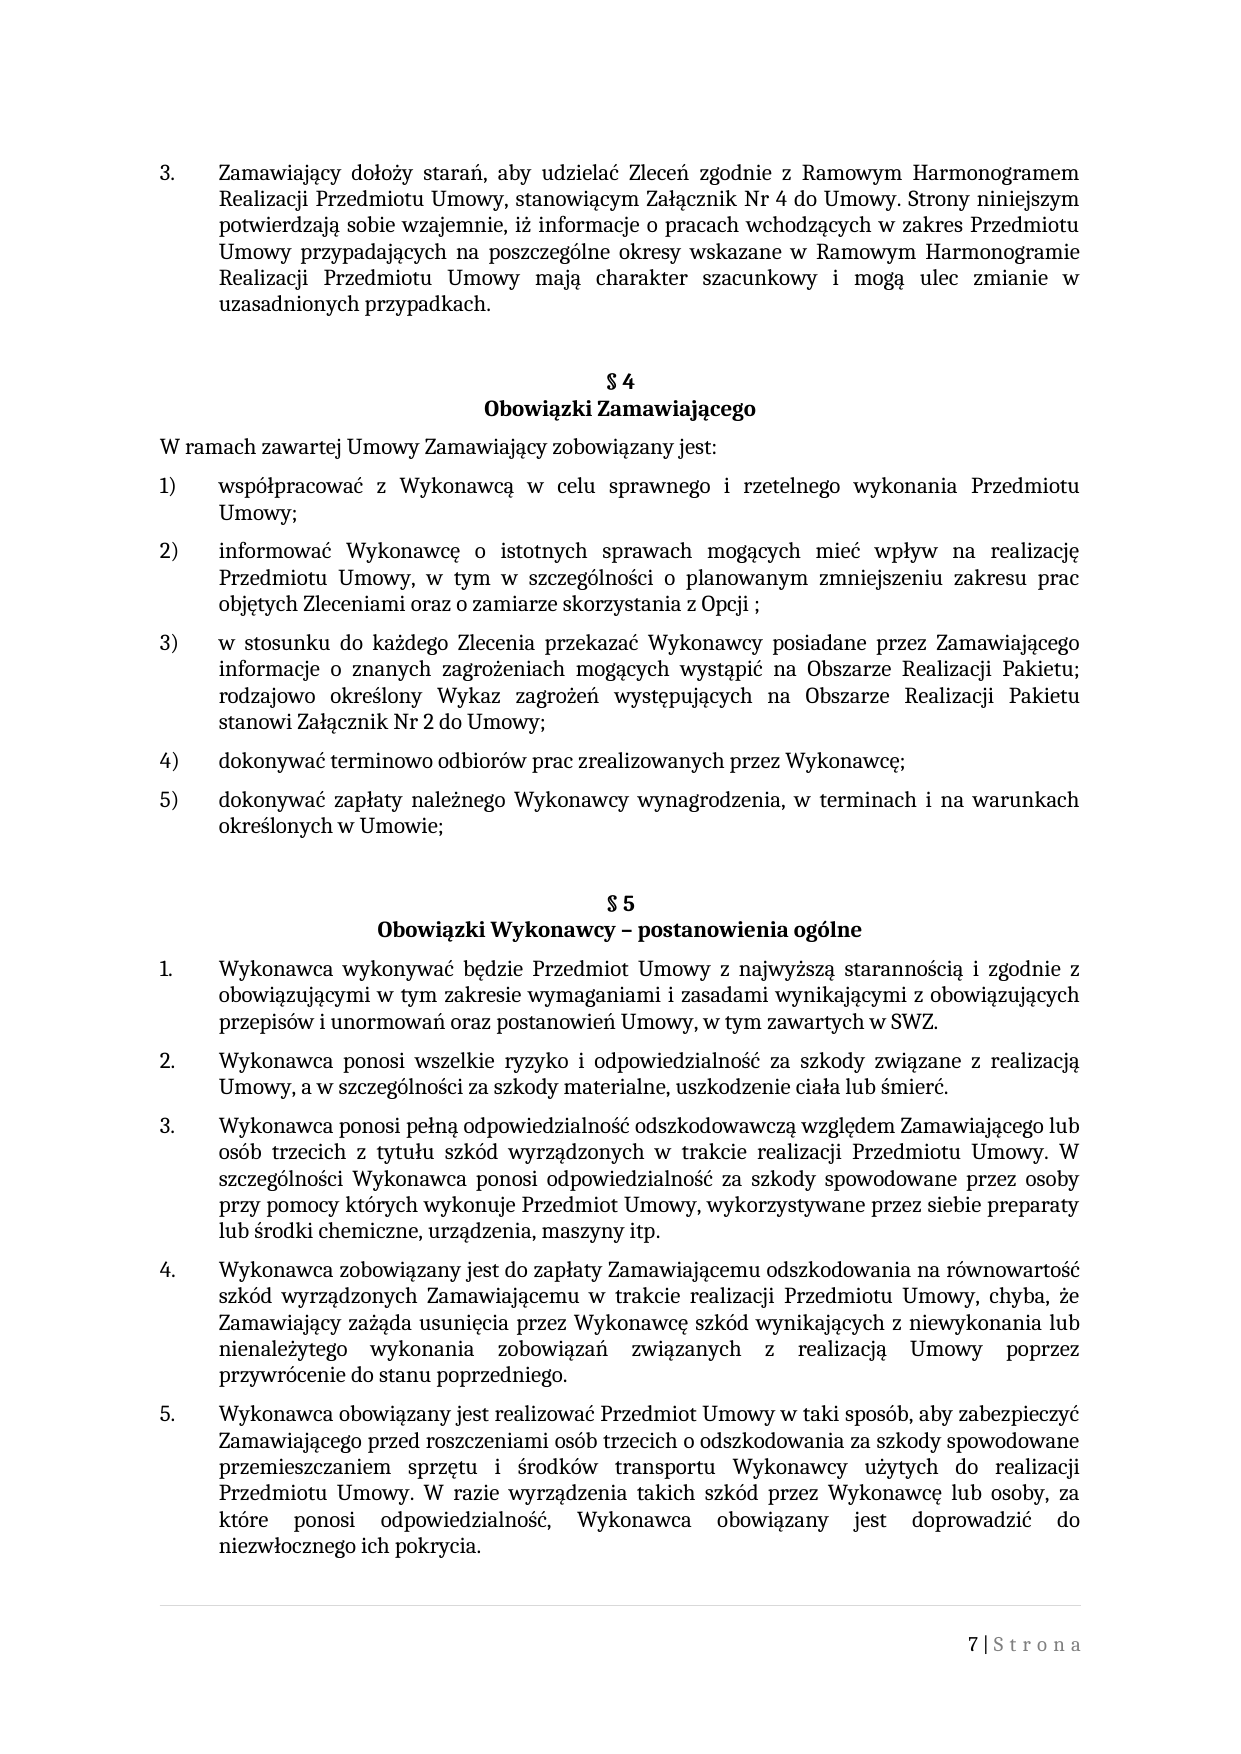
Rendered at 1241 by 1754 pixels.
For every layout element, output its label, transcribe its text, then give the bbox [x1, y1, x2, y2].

list Wykonawca ponosi wszelkie ryzyko i odpowiedzialność za szkody związane z realizacją Umowy, a w szczególności za szkody materialne, uszkodzenie ciała lub śmierć. [159, 1047, 1081, 1100]
list dokonywać terminowo odbiorów prac zrealizowanych przez Wykonawcę; [159, 748, 1081, 774]
list Wykonawca obowiązany jest realizować Przedmiot Umowy w taki sposób, aby zabezpieczyć Zamawiającego przed roszczeniami osób trzecich o odszkodowania za szkody spowodowane przemieszczaniem sprzętu i środków transportu Wykonawcy użytych do realizacji Przedmiotu Umowy. W razie wyrządzenia takich szkód przez Wykonawcę lub osoby, za które ponosi odpowiedzialność, Wykonawca obowiązany jest doprowadzić do niezwłocznego ich pokrycia. [159, 1401, 1081, 1559]
list współpracować z Wykonawcą w celu sprawnego i rzetelnego wykonania Przedmiotu Umowy; [159, 473, 1081, 526]
list Wykonawca ponosi pełną odpowiedzialność odszkodowawczą względem Zamawiającego lub osób trzecich z tytułu szkód wyrządzonych w trakcie realizacji Przedmiotu Umowy. W szczególności Wykonawca ponosi odpowiedzialność za szkody spowodowane przez osoby przy pomocy których wykonuje Przedmiot Umowy, wykorzystywane przez siebie preparaty lub środki chemiczne, urządzenia, maszyny itp. [159, 1113, 1081, 1244]
list informować Wykonawcę o istotnych sprawach mogących mieć wpływ na realizację Przedmiotu Umowy, w tym w szczególności o planowanym zmniejszeniu zakresu prac objętych Zleceniami oraz o zamiarze skorzystania z Opcji ; [159, 538, 1081, 617]
list dokonywać zapłaty należnego Wykonawcy wynagrodzenia, w terminach i na warunkach określonych w Umowie; [159, 787, 1081, 839]
list w stosunku do każdego Zlecenia przekazać Wykonawcy posiadane przez Zamawiającego informacje o znanych zagrożeniach mogących wystąpić na Obszarze Realizacji Pakietu; rodzajowo określony Wykaz zagrożeń występujących na Obszarze Realizacji Pakietu stanowi Załącznik Nr 2 do Umowy; [159, 630, 1081, 735]
text § 5 Obowiązki Wykonawcy – postanowienia ogólne [159, 891, 1081, 943]
text § 4 Obowiązki Zamawiającego [159, 369, 1081, 422]
text W ramach zawartej Umowy Zamawiający zobowiązany jest: [159, 434, 1081, 461]
list Wykonawca zobowiązany jest do zapłaty Zamawiającemu odszkodowania na równowartość szkód wyrządzonych Zamawiającemu w trakcie realizacji Przedmiotu Umowy, chyba, że Zamawiający zażąda usunięcia przez Wykonawcę szkód wynikających z niewykonania lub nienależytego wykonania zobowiązań związanych z realizacją Umowy poprzez przywrócenie do stanu poprzedniego. [159, 1257, 1081, 1389]
list Wykonawca wykonywać będzie Przedmiot Umowy z najwyższą starannością i zgodnie z obowiązującymi w tym zakresie wymaganiami i zasadami wynikającymi z obowiązujących przepisów i unormowań oraz postanowień Umowy, w tym zawartych w SWZ. [159, 956, 1081, 1035]
list Zamawiający dołoży starań, aby udzielać Zleceń zgodnie z Ramowym Harmonogramem Realizacji Przedmiotu Umowy, stanowiącym Załącznik Nr 4 do Umowy. Strony niniejszym potwierdzają sobie wzajemnie, iż informacje o pracach wchodzących w zakres Przedmiotu Umowy przypadających na poszczególne okresy wskazane w Ramowym Harmonogramie Realizacji Przedmiotu Umowy mają charakter szacunkowy i mogą ulec zmianie w uzasadnionych przypadkach. [159, 159, 1081, 318]
